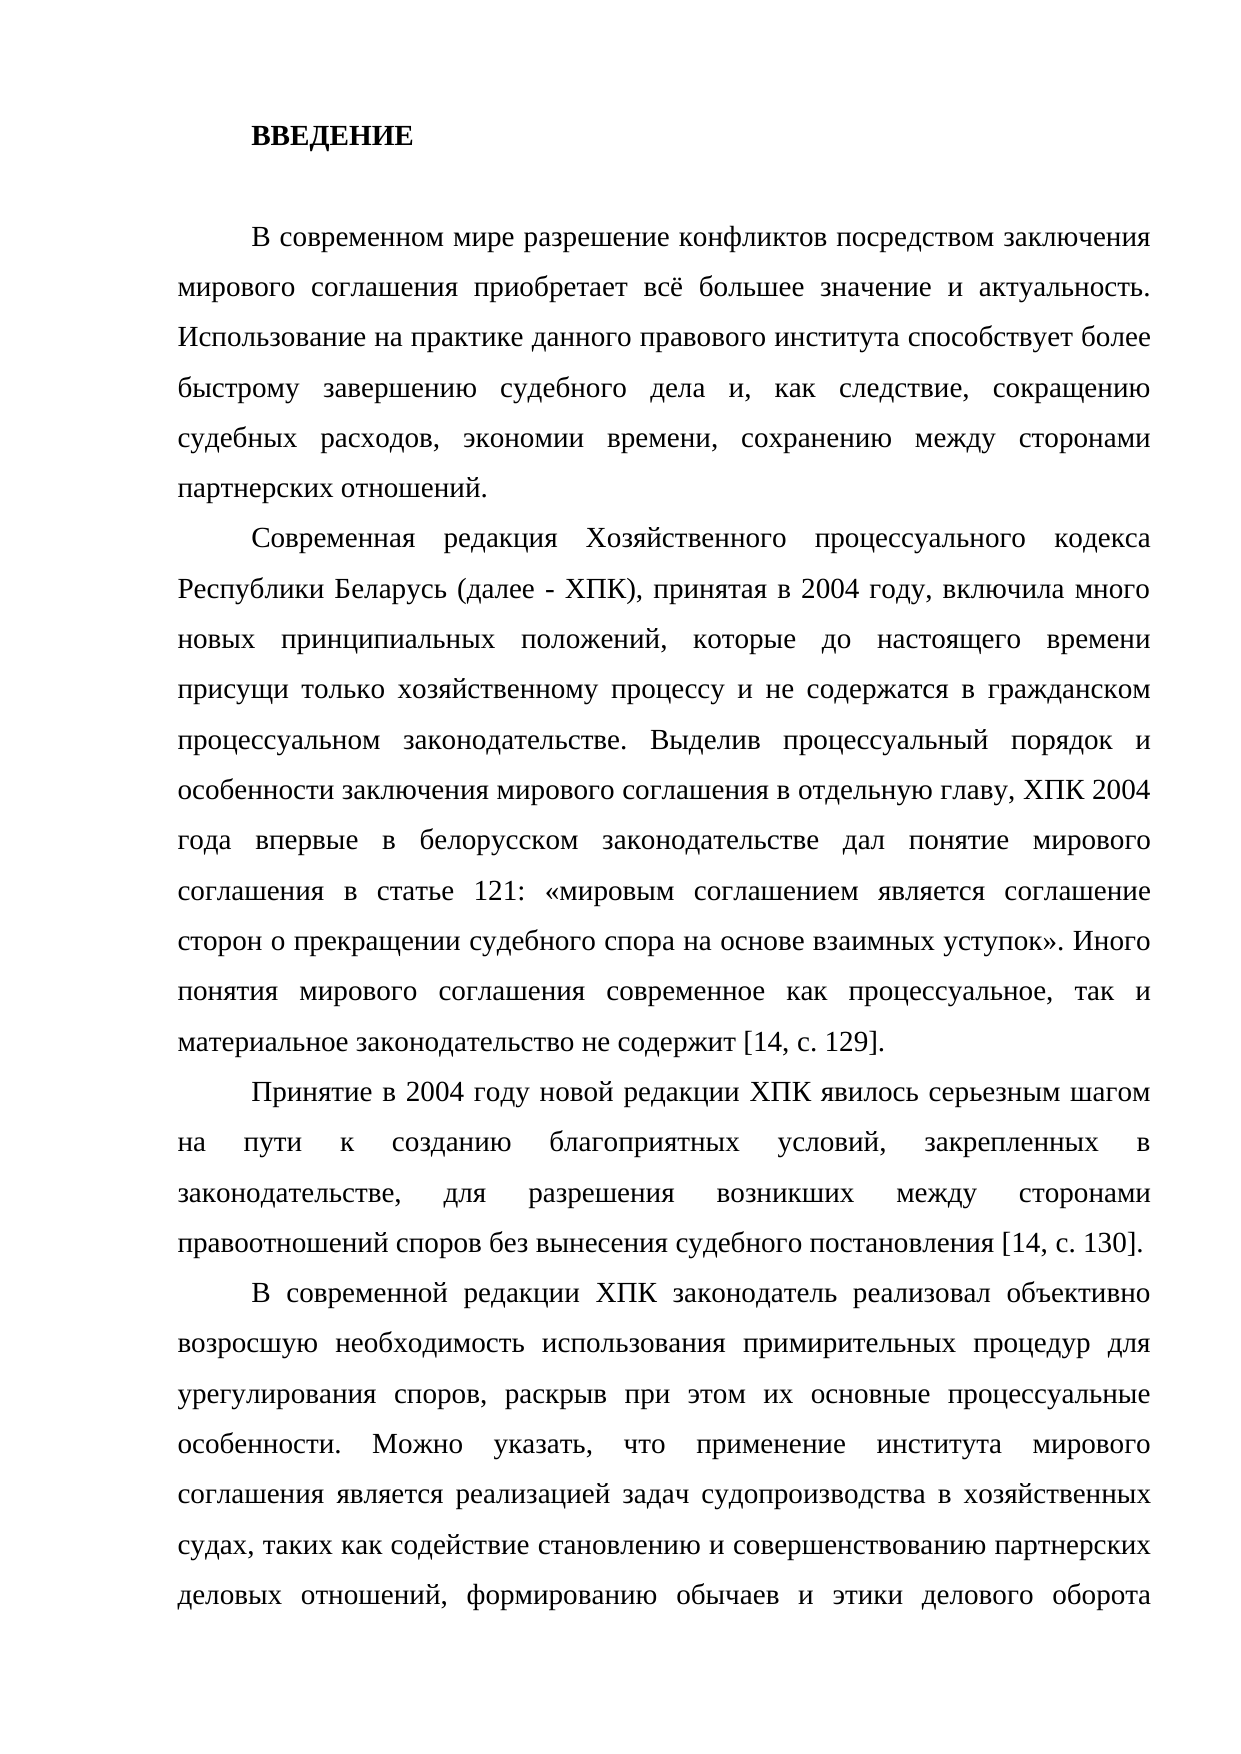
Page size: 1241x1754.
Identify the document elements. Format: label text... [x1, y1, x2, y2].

text В современном мире разрешение конфликтов посредством заключения мирового соглашения приобретает всё большее значение и актуальность. Использование на практике данного правового института способствует более быстрому завершению судебного дела и, как следствие, сокращению судебных расходов, экономии времени, сохранению между сторонами партнерских отношений. [177, 219, 1152, 504]
text Принятие в 2004 году новой редакции ХПК явилось серьезным шагом на пути к созданию благоприятных условий, закрепленных в законодательстве, для разрешения возникших между сторонами правоотношений споров без вынесения судебного постановления [14, c. 130]. [177, 1074, 1152, 1258]
text ВВЕДЕНИЕ [177, 118, 1152, 152]
text Современная редакция Хозяйственного процессуального кодекса Республики Беларусь (далее - ХПК), принятая в 2004 году, включила много новых принципиальных положений, которые до настоящего времени присущи только хозяйственному процессу и не содержатся в гражданском процессуальном законодательстве. Выделив процессуальный порядок и особенности заключения мирового соглашения в отдельную главу, ХПК 2004 года впервые в белорусском законодательстве дал понятие мирового соглашения в статье 121: «мировым соглашением является соглашение сторон о прекращении судебного спора на основе взаимных уступок». Иного понятия мирового соглашения современное как процессуальное, так и материальное законодательство не содержит [14, c. 129]. [177, 521, 1152, 1057]
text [177, 1275, 1152, 1611]
